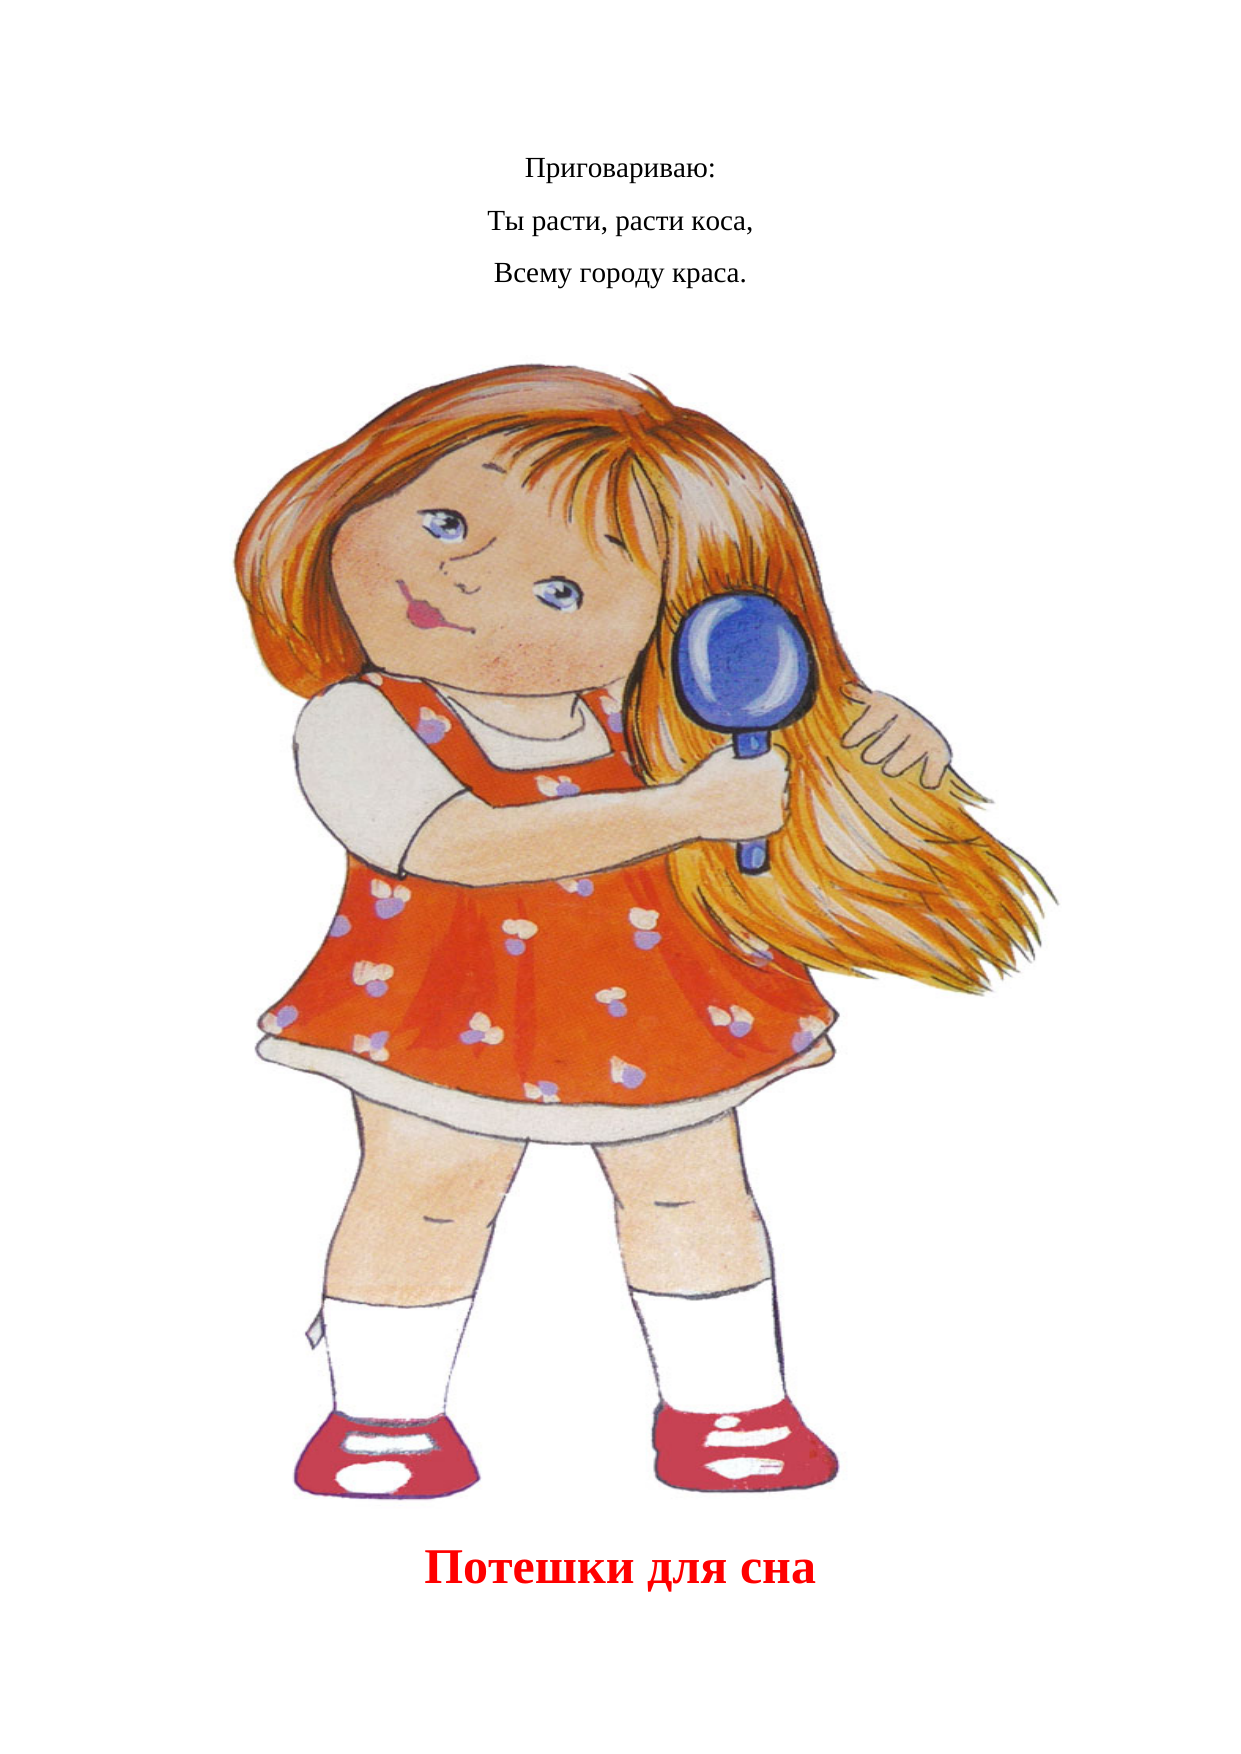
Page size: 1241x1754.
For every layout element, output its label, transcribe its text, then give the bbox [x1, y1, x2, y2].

picture [167, 308, 1073, 1518]
text Всему городу краса. [112, 256, 1128, 289]
text Приговариваю: [112, 150, 1128, 183]
text Потешки для сна [112, 1537, 1128, 1594]
text Ты расти, расти коса, [112, 203, 1128, 236]
